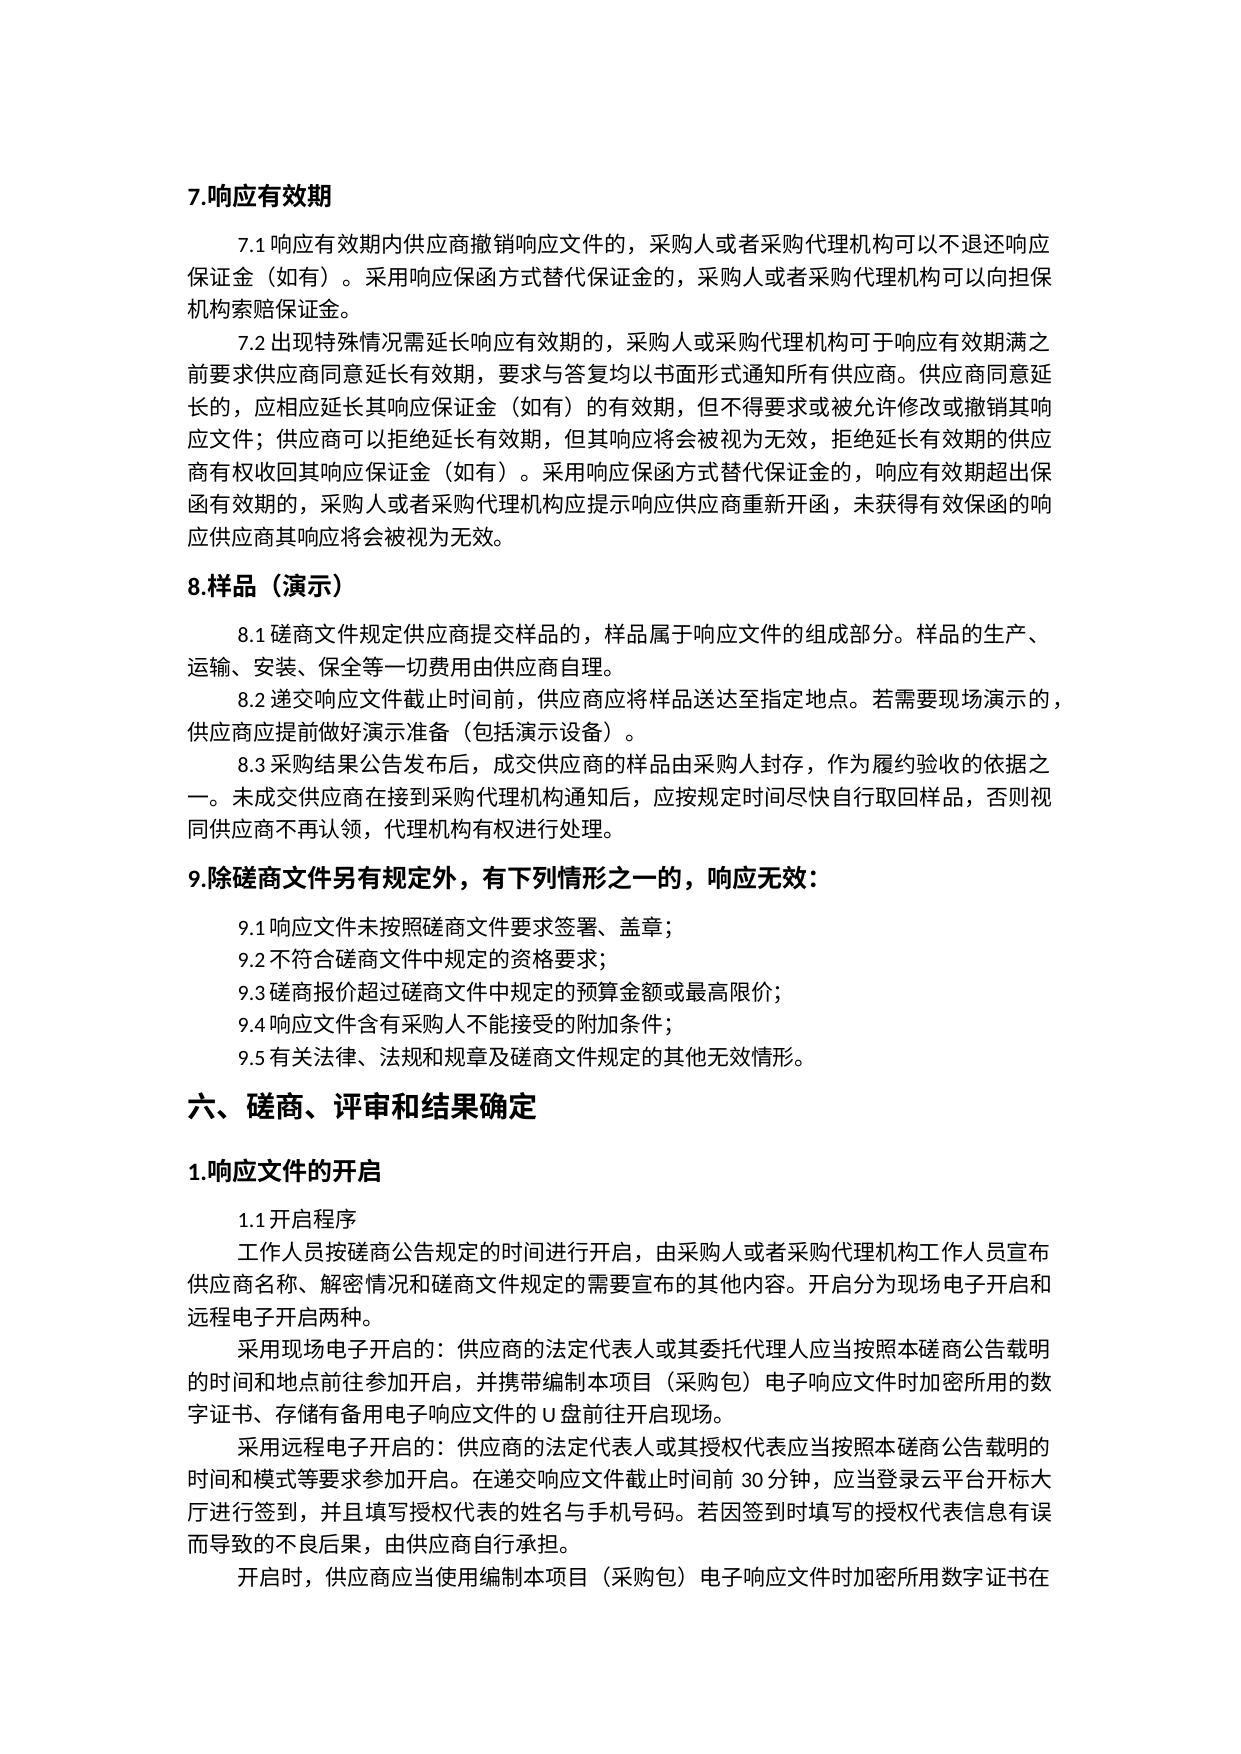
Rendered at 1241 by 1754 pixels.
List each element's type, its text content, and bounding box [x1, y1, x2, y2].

text 1.响应文件的开启 [187, 1137, 1053, 1202]
text 采用现场电子开启的：供应商的法定代表人或其委托代理人应当按照本磋商公告载明的时间和地点前往参加开启，并携带编制本项目（采购包）电子响应文件时加密所用的数字证书、存储有备用电子响应文件的U盘前往开启现场。 [187, 1332, 1053, 1429]
text 8.3采购结果公告发布后，成交供应商的样品由采购人封存，作为履约验收的依据之一。未成交供应商在接到采购代理机构通知后，应按规定时间尽快自行取回样品，否则视同供应商不再认领，代理机构有权进行处理。 [187, 747, 1053, 844]
text 8.样品（演示） [187, 552, 1053, 617]
text 9.4响应文件含有采购人不能接受的附加条件； [187, 1007, 1053, 1039]
text 7.2出现特殊情况需延长响应有效期的，采购人或采购代理机构可于响应有效期满之前要求供应商同意延长有效期，要求与答复均以书面形式通知所有供应商。供应商同意延长的，应相应延长其响应保证金（如有）的有效期，但不得要求或被允许修改或撤销其响应文件；供应商可以拒绝延长有效期，但其响应将会被视为无效，拒绝延长有效期的供应商有权收回其响应保证金（如有）。采用响应保函方式替代保证金的，响应有效期超出保函有效期的，采购人或者采购代理机构应提示响应供应商重新开函，未获得有效保函的响应供应商其响应将会被视为无效。 [187, 324, 1053, 552]
text 1.1开启程序 [187, 1202, 1053, 1234]
text 六、磋商、评审和结果确定 [187, 1072, 1053, 1137]
text 7.响应有效期 [187, 162, 1053, 227]
text 采用远程电子开启的：供应商的法定代表人或其授权代表应当按照本磋商公告载明的时间和模式等要求参加开启。在递交响应文件截止时间前30分钟，应当登录云平台开标大厅进行签到，并且填写授权代表的姓名与手机号码。若因签到时填写的授权代表信息有误而导致的不良后果，由供应商自行承担。 [187, 1429, 1053, 1559]
text 9.1响应文件未按照磋商文件要求签署、盖章； [187, 909, 1053, 942]
text 8.1磋商文件规定供应商提交样品的，样品属于响应文件的组成部分。样品的生产、运输、安装、保全等一切费用由供应商自理。 [187, 617, 1053, 682]
text 9.除磋商文件另有规定外，有下列情形之一的，响应无效： [187, 844, 1053, 909]
text 8.2递交响应文件截止时间前，供应商应将样品送达至指定地点。若需要现场演示的，供应商应提前做好演示准备（包括演示设备）。 [187, 682, 1053, 747]
text 9.5有关法律、法规和规章及磋商文件规定的其他无效情形。 [187, 1039, 1053, 1072]
text 7.1响应有效期内供应商撤销响应文件的，采购人或者采购代理机构可以不退还响应保证金（如有）。采用响应保函方式替代保证金的，采购人或者采购代理机构可以向担保机构索赔保证金。 [187, 227, 1053, 324]
text 9.3磋商报价超过磋商文件中规定的预算金额或最高限价； [187, 974, 1053, 1007]
text 9.2不符合磋商文件中规定的资格要求； [187, 942, 1053, 974]
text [187, 1559, 1053, 1592]
text 工作人员按磋商公告规定的时间进行开启，由采购人或者采购代理机构工作人员宣布供应商名称、解密情况和磋商文件规定的需要宣布的其他内容。开启分为现场电子开启和远程电子开启两种。 [187, 1234, 1053, 1332]
